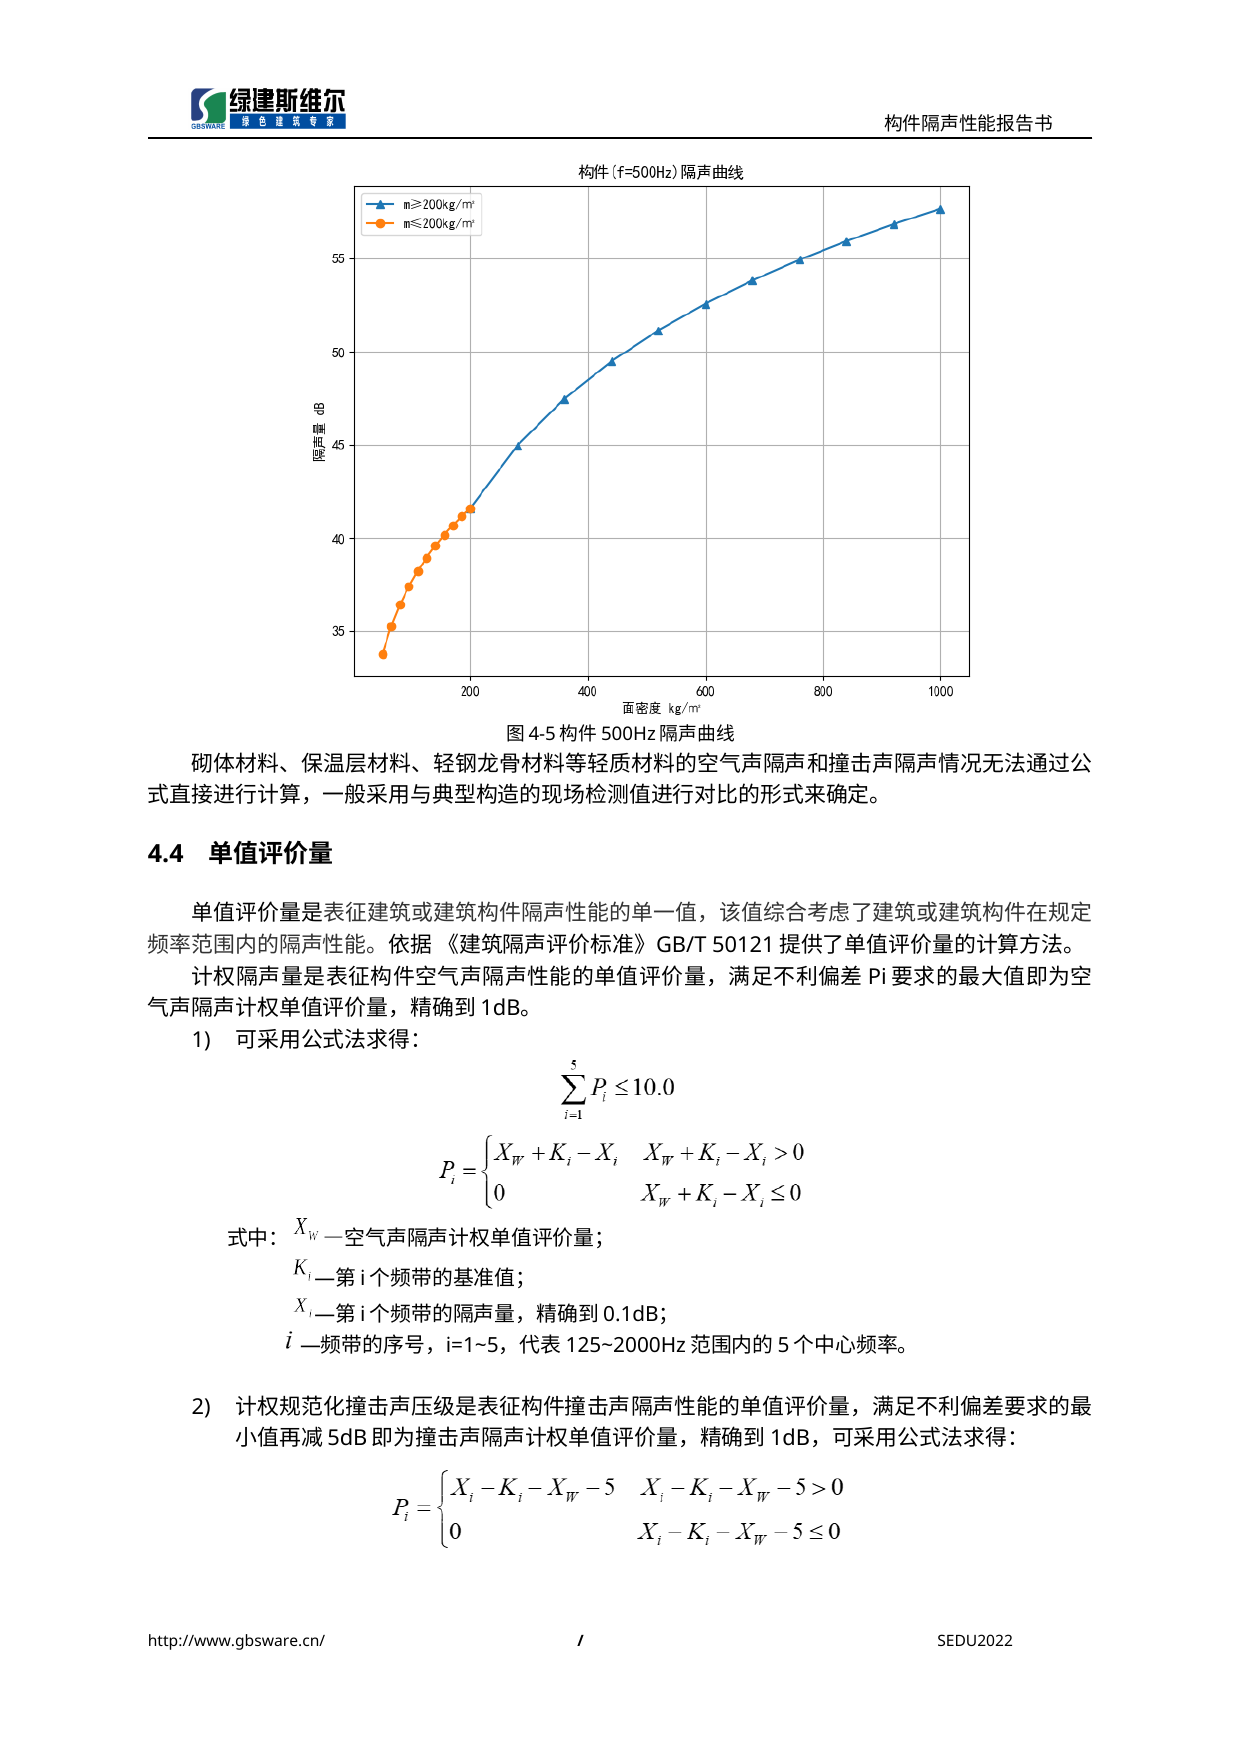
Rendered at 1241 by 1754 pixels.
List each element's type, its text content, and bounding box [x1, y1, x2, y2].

text 单值评价量是表征建筑或建筑构件隔声性能的单一值，该值综合考虑了建筑或建筑构件在规定频率范围内的隔声性能。依据 《建筑隔声评价标准》GB/T 50121提供了单值评价量的计算方法。 [148, 927, 1092, 959]
picture [431, 1053, 809, 1211]
picture [278, 1327, 300, 1353]
picture [187, 88, 347, 130]
text —第i个频带的隔声量，精确到0.1dB； [185, 1292, 1092, 1328]
text —频带的序号，i=1~5，代表125~2000Hz范围内的5个中心频率。 [185, 1328, 1092, 1359]
list 计权规范化撞击声压级是表征构件撞击声隔声性能的单值评价量，满足不利偏差要求的最小值再减5dB即为撞击声隔声计权单值评价量，精确到1dB，可采用公式法求得： [191, 1389, 1092, 1452]
text 砌体材料、保温层材料、轻钢龙骨材料等轻质材料的空气声隔声和撞击声隔声情况无法通过公式直接进行计算，一般采用与典型构造的现场检测值进行对比的形式来确定。 [148, 746, 1092, 809]
subtitle 单值评价量 [148, 834, 1092, 870]
picture [387, 1452, 853, 1560]
text 式中：—空气声隔声计权单值评价量； [185, 1211, 1092, 1251]
picture [311, 162, 973, 719]
text 计权隔声量是表征构件空气声隔声性能的单值评价量，满足不利偏差Pi要求的最大值即为空气声隔声计权单值评价量，精确到1dB。 [148, 959, 1092, 1022]
text —第i个频带的基准值； [185, 1251, 1092, 1292]
text 图4-5构件500Hz隔声曲线 [148, 718, 1092, 746]
list 可采用公式法求得： [191, 1022, 1092, 1054]
